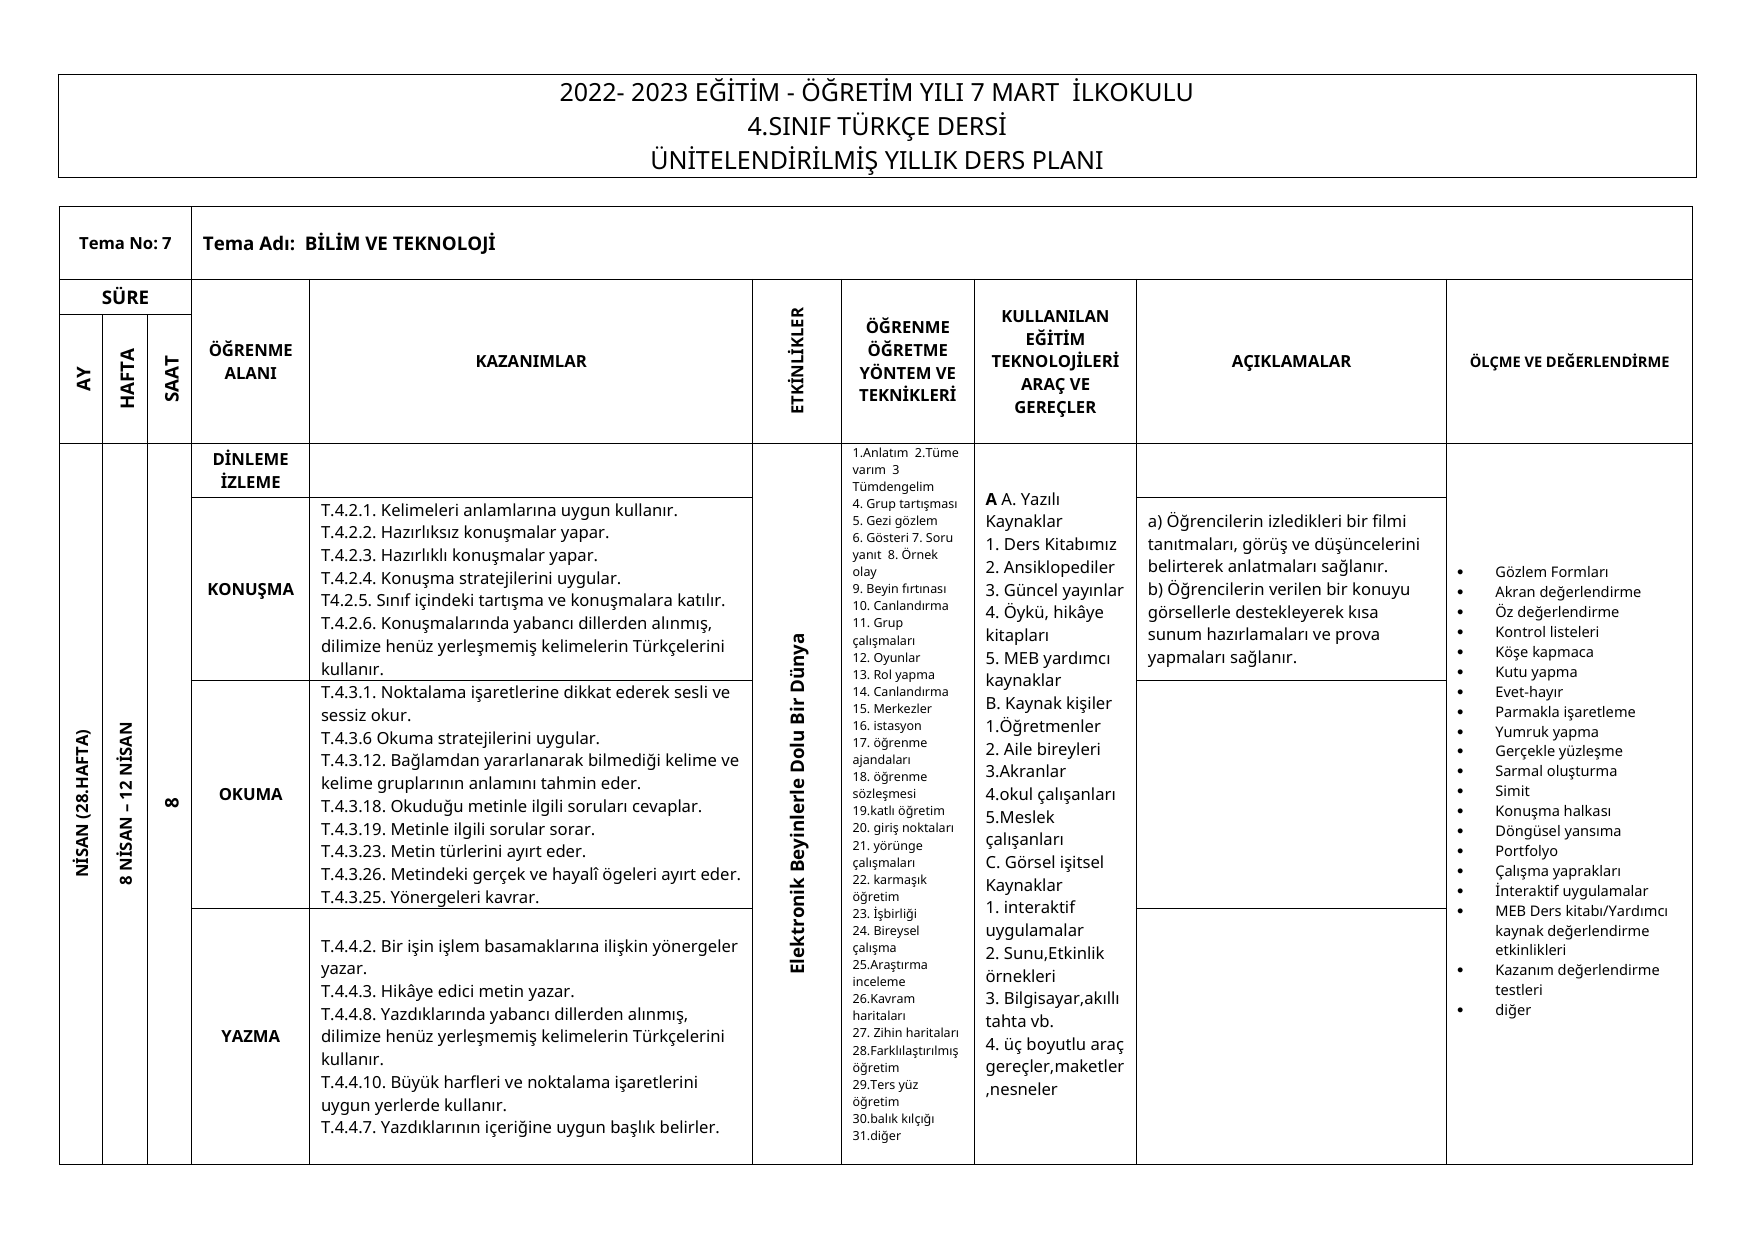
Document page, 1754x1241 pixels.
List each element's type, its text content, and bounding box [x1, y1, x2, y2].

table_cell SÜRE [60, 280, 191, 314]
table_cell 1.Anlatım 2.Tüme varım 3 Tümdengelim 4. Grup tartışması 5. Gezi gözlem 6. Gösteri 7. Soru yanıt 8. Örnek olay 9. Beyin fırtınası 10. Canlandırma 11. Grup çalışmaları 12. Oyunlar 13. Rol yapma 14. Canlandırma 15. Merkezler 16. istasyon 17. öğrenme ajandaları 18. öğrenme sözleşmesi 19.katlı öğretim 20. giriş noktaları 21. yörünge çalışmaları 22. karmaşık öğretim 23. İşbirliği 24. Bireysel çalışma 25.Araştırma inceleme 26.Kavram haritaları 27. Zihin haritaları 28.Farklılaştırılmış öğretim 29.Ters yüz öğretim 30.balık kılçığı 31.diğer [842, 444, 974, 1164]
table_cell 8 NİSAN – 12 NİSAN [103, 444, 147, 1164]
table_cell T.4.2.1. Kelimeleri anlamlarına uygun kullanır. T.4.2.2. Hazırlıksız konuşmalar yapar. T.4.2.3. Hazırlıklı konuşmalar yapar. T.4.2.4. Konuşma stratejilerini uygular. T4.2.5. Sınıf içindeki tartışma ve konuşmalara katılır. T.4.2.6. Konuşmalarında yabancı dillerden alınmış, dilimize henüz yerleşmemiş kelimelerin Türkçelerini kullanır. [310, 498, 752, 680]
table_cell a) Öğrencilerin izledikleri bir filmi tanıtmaları, görüş ve düşüncelerini belirterek anlatmaları sağlanır. b) Öğrencilerin verilen bir konuyu görsellerle destekleyerek kısa sunum hazırlamaları ve prova yapmaları sağlanır. [1137, 498, 1446, 680]
table_cell OKUMA [192, 681, 309, 908]
table_cell HAFTA [103, 315, 147, 443]
table_cell [1137, 444, 1446, 497]
table_cell A A. Yazılı Kaynaklar 1. Ders Kitabımız 2. Ansiklopediler 3. Güncel yayınlar 4. Öykü, hikâye kitapları 5. MEB yardımcı kaynaklar B. Kaynak kişiler 1.Öğretmenler 2. Aile bireyleri 3.Akranlar 4.okul çalışanları 5.Meslek çalışanları C. Görsel işitsel Kaynaklar 1. interaktif uygulamalar 2. Sunu,Etkinlik örnekleri 3. Bilgisayar,akıllı tahta vb. 4. üç boyutlu araç gereçler,maketler,nesneler [975, 444, 1136, 1164]
table_cell [1137, 681, 1446, 908]
table_cell ÖĞRENME ALANI [192, 280, 309, 443]
table_header Tema Adı: BİLİM VE TEKNOLOJİ [192, 207, 1692, 279]
table_cell KULLANILAN EĞİTİM TEKNOLOJİLERİ ARAÇ VE GEREÇLER [975, 280, 1136, 443]
table_cell Elektronik Beyinlerle Dolu Bir Dünya [753, 444, 841, 1164]
table_cell AY [60, 315, 102, 443]
table_cell DİNLEME İZLEME [192, 444, 309, 497]
table_cell ÖLÇME VE DEĞERLENDİRME [1447, 280, 1692, 443]
table_cell NİSAN (28.HAFTA) [60, 444, 102, 1164]
table_cell Gözlem Formları Akran değerlendirme Öz değerlendirme Kontrol listeleri Köşe kapmaca Kutu yapma Evet-hayır Parmakla işaretleme Yumruk yapma Gerçekle yüzleşme Sarmal oluşturma Simit Konuşma halkası Döngüsel yansıma Portfolyo Çalışma yaprakları İnteraktif uygulamalar MEB Ders kitabı/Yardımcı kaynak değerlendirme etkinlikleri Kazanım değerlendirme testleri diğer [1447, 444, 1692, 1164]
table_cell T.4.3.1. Noktalama işaretlerine dikkat ederek sesli ve sessiz okur. T.4.3.6 Okuma stratejilerini uygular. T.4.3.12. Bağlamdan yararlanarak bilmediği kelime ve kelime gruplarının anlamını tahmin eder. T.4.3.18. Okuduğu metinle ilgili soruları cevaplar. T.4.3.19. Metinle ilgili sorular sorar. T.4.3.23. Metin türlerini ayırt eder. T.4.3.26. Metindeki gerçek ve hayalî ögeleri ayırt eder. T.4.3.25. Yönergeleri kavrar. [310, 681, 752, 908]
table_cell KAZANIMLAR [310, 280, 752, 443]
table_cell KONUŞMA [192, 498, 309, 680]
table_header Tema No: 7 [60, 207, 191, 279]
table_cell ÖĞRENME ÖĞRETME YÖNTEM VE TEKNİKLERİ [842, 280, 974, 443]
table_cell YAZMA [192, 909, 309, 1164]
table_cell 8 [148, 444, 191, 1164]
table_cell T.4.4.2. Bir işin işlem basamaklarına ilişkin yönergeler yazar. T.4.4.3. Hikâye edici metin yazar. T.4.4.8. Yazdıklarında yabancı dillerden alınmış, dilimize henüz yerleşmemiş kelimelerin Türkçelerini kullanır. T.4.4.10. Büyük harfleri ve noktalama işaretlerini uygun yerlerde kullanır. T.4.4.7. Yazdıklarının içeriğine uygun başlık belirler. [310, 909, 752, 1164]
table_cell AÇIKLAMALAR [1137, 280, 1446, 443]
table_cell [310, 444, 752, 497]
table_cell [1137, 909, 1446, 1164]
table_cell ETKİNLİKLER [753, 280, 841, 443]
table_cell SAAT [148, 315, 191, 443]
